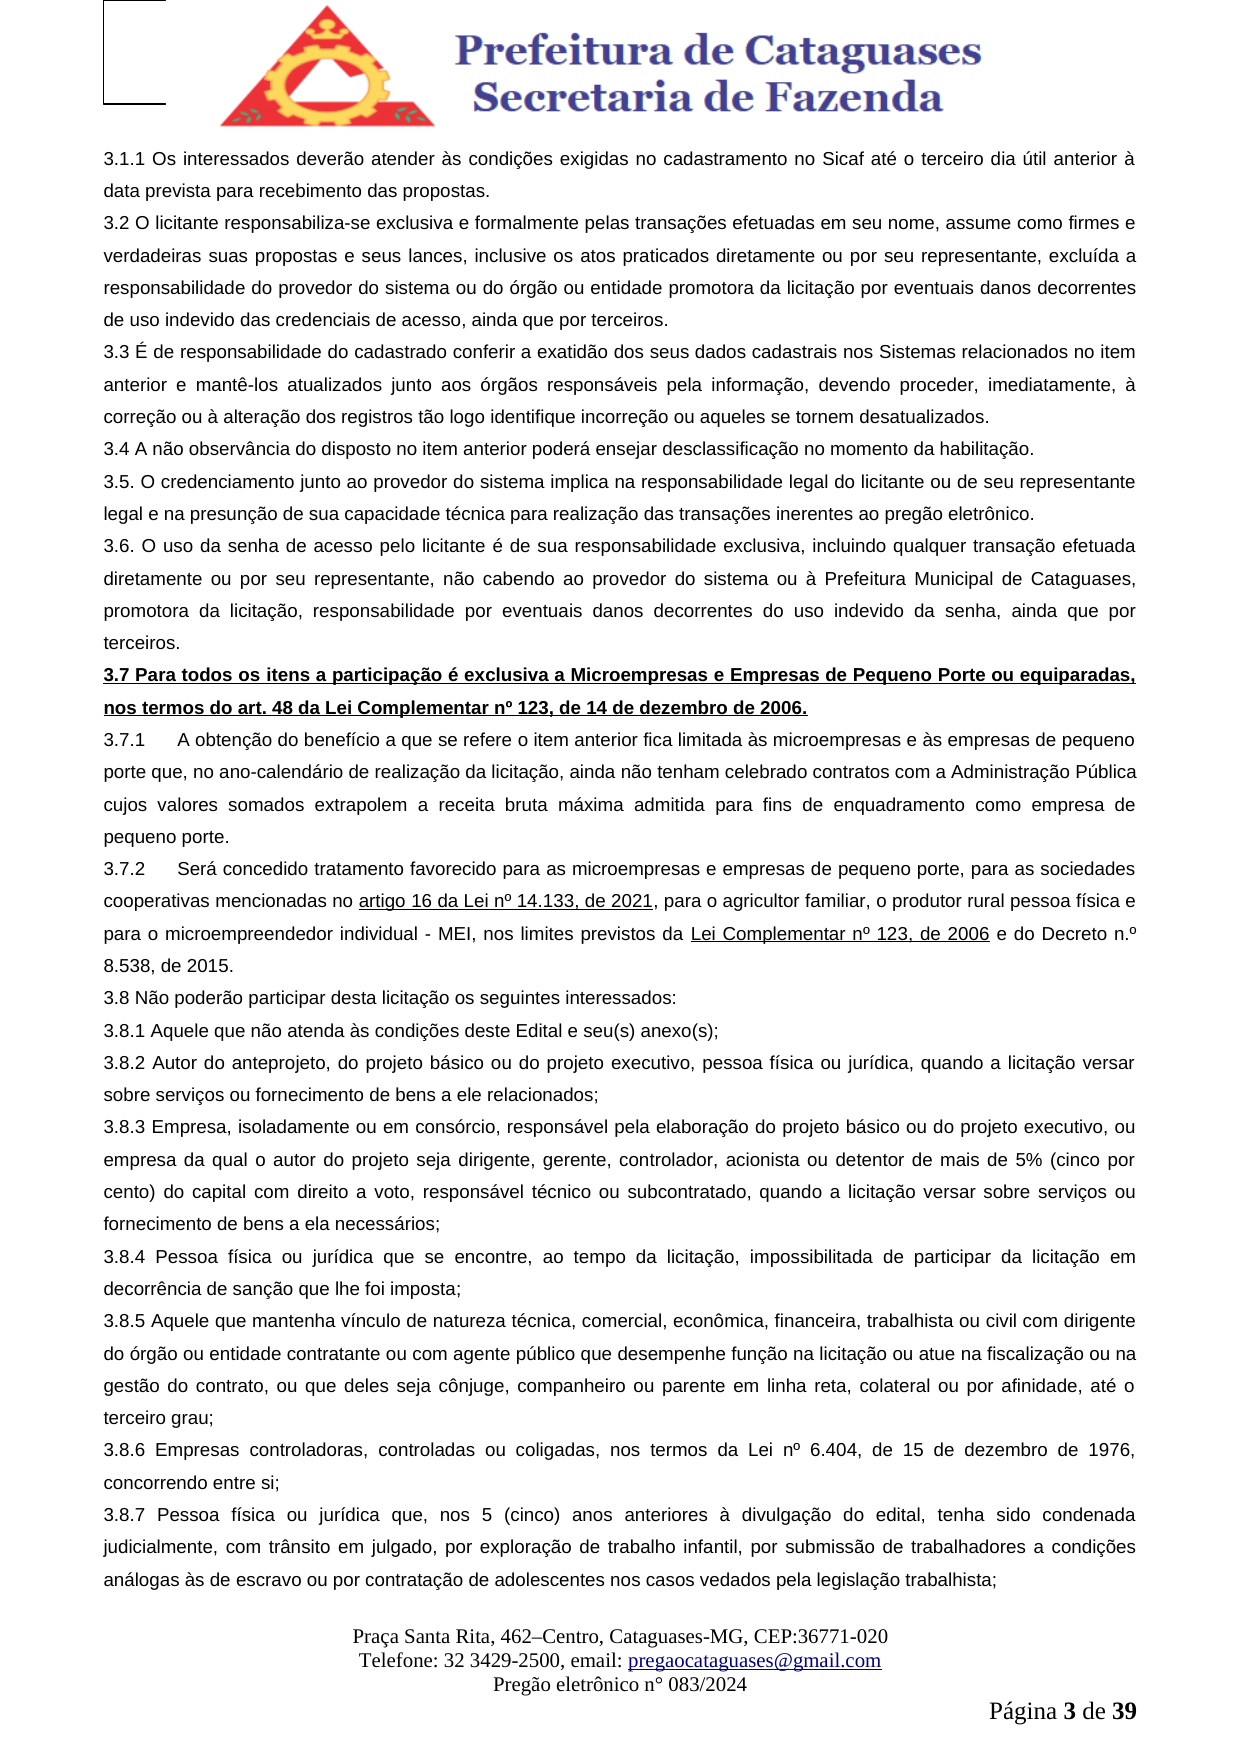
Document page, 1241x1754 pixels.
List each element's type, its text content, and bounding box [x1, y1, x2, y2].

text 3.6. O uso da senha de acesso pelo licitante é de sua responsabilidade exclusiva, incluindo qualquer transação efetuada diretamente ou por seu representante, não cabendo ao provedor do sistema ou à Prefeitura Municipal de Cataguases, promotora da licitação, responsabilidade por eventuais danos decorrentes do uso indevido da senha, ainda que por terceiros. [103, 535, 1137, 653]
picture [165, 0, 1075, 148]
text 3.3 É de responsabilidade do cadastrado conferir a exatidão dos seus dados cadastrais nos Sistemas relacionados no item anterior e mantê-los atualizados junto aos órgãos responsáveis pela informação, devendo proceder, imediatamente, à correção ou à alteração dos registros tão logo identifique incorreção ou aqueles se tornem desatualizados. [103, 341, 1137, 427]
list 3.8.1 Aquele que não atenda às condições deste Edital e seu(s) anexo(s); [103, 1019, 1137, 1041]
list 3.8.5 Aquele que mantenha vínculo de natureza técnica, comercial, econômica, financeira, trabalhista ou civil com dirigente do órgão ou entidade contratante ou com agente público que desempenhe função na licitação ou atue na fiscalização ou na gestão do contrato, ou que deles seja cônjuge, companheiro ou parente em linha reta, colateral ou por afinidade, até o terceiro grau; [103, 1310, 1137, 1428]
text 3.5. O credenciamento junto ao provedor do sistema implica na responsabilidade legal do licitante ou de seu representante legal e na presunção de sua capacidade técnica para realização das transações inerentes ao pregão eletrônico. [103, 470, 1137, 524]
text 3.2 O licitante responsabiliza-se exclusiva e formalmente pelas transações efetuadas em seu nome, assume como firmes e verdadeiras suas propostas e seus lances, inclusive os atos praticados diretamente ou por seu representante, excluída a responsabilidade do provedor do sistema ou do órgão ou entidade promotora da licitação por eventuais danos decorrentes de uso indevido das credenciais de acesso, ainda que por terceiros. [103, 212, 1137, 331]
list 3.8.7 Pessoa física ou jurídica que, nos 5 (cinco) anos anteriores à divulgação do edital, tenha sido condenada judicialmente, com trânsito em julgado, por exploração de trabalho infantil, por submissão de trabalhadores a condições análogas às de escravo ou por contratação de adolescentes nos casos vedados pela legislação trabalhista; [103, 1504, 1137, 1590]
list 3.8.2 Autor do anteprojeto, do projeto básico ou do projeto executivo, pessoa física ou jurídica, quando a licitação versar sobre serviços ou fornecimento de bens a ele relacionados; [103, 1052, 1137, 1106]
list A obtenção do benefício a que se refere o item anterior fica limitada às microempresas e às empresas de pequeno porte que, no ano-calendário de realização da licitação, ainda não tenham celebrado contratos com a Administração Pública cujos valores somados extrapolem a receita bruta máxima admitida para fins de enquadramento como empresa de pequeno porte. [103, 729, 1137, 847]
list 3.8.6 Empresas controladoras, controladas ou coligadas, nos termos da Lei nº 6.404, de 15 de dezembro de 1976, concorrendo entre si; [103, 1439, 1137, 1493]
text 3.4 A não observância do disposto no item anterior poderá ensejar desclassificação no momento da habilitação. [103, 438, 1137, 460]
list Será concedido tratamento favorecido para as microempresas e empresas de pequeno porte, para as sociedades cooperativas mencionadas no artigo 16 da Lei nº 14.133, de 2021, para o agricultor familiar, o produtor rural pessoa física e para o microempreendedor individual - MEI, nos limites previstos da Lei Complementar nº 123, de 2006 e do Decreto n.º 8.538, de 2015. [103, 858, 1137, 976]
list 3.8.4 Pessoa física ou jurídica que se encontre, ao tempo da licitação, impossibilitada de participar da licitação em decorrência de sanção que lhe foi imposta; [103, 1245, 1137, 1299]
text 3.1.1 Os interessados deverão atender às condições exigidas no cadastramento no Sicaf até o terceiro dia útil anterior à data prevista para recebimento das propostas. [103, 147, 1137, 201]
list 3.8.3 Empresa, isoladamente ou em consórcio, responsável pela elaboração do projeto básico ou do projeto executivo, ou empresa da qual o autor do projeto seja dirigente, gerente, controlador, acionista ou detentor de mais de 5% (cinco por cento) do capital com direito a voto, responsável técnico ou subcontratado, quando a licitação versar sobre serviços ou fornecimento de bens a ela necessários; [103, 1116, 1137, 1235]
list 3.8 Não poderão participar desta licitação os seguintes interessados: [103, 987, 1137, 1009]
text 3.7 Para todos os itens a participação é exclusiva a Microempresas e Empresas de Pequeno Porte ou equiparadas, nos termos do art. 48 da Lei Complementar nº 123, de 14 de dezembro de 2006. [103, 664, 1137, 718]
